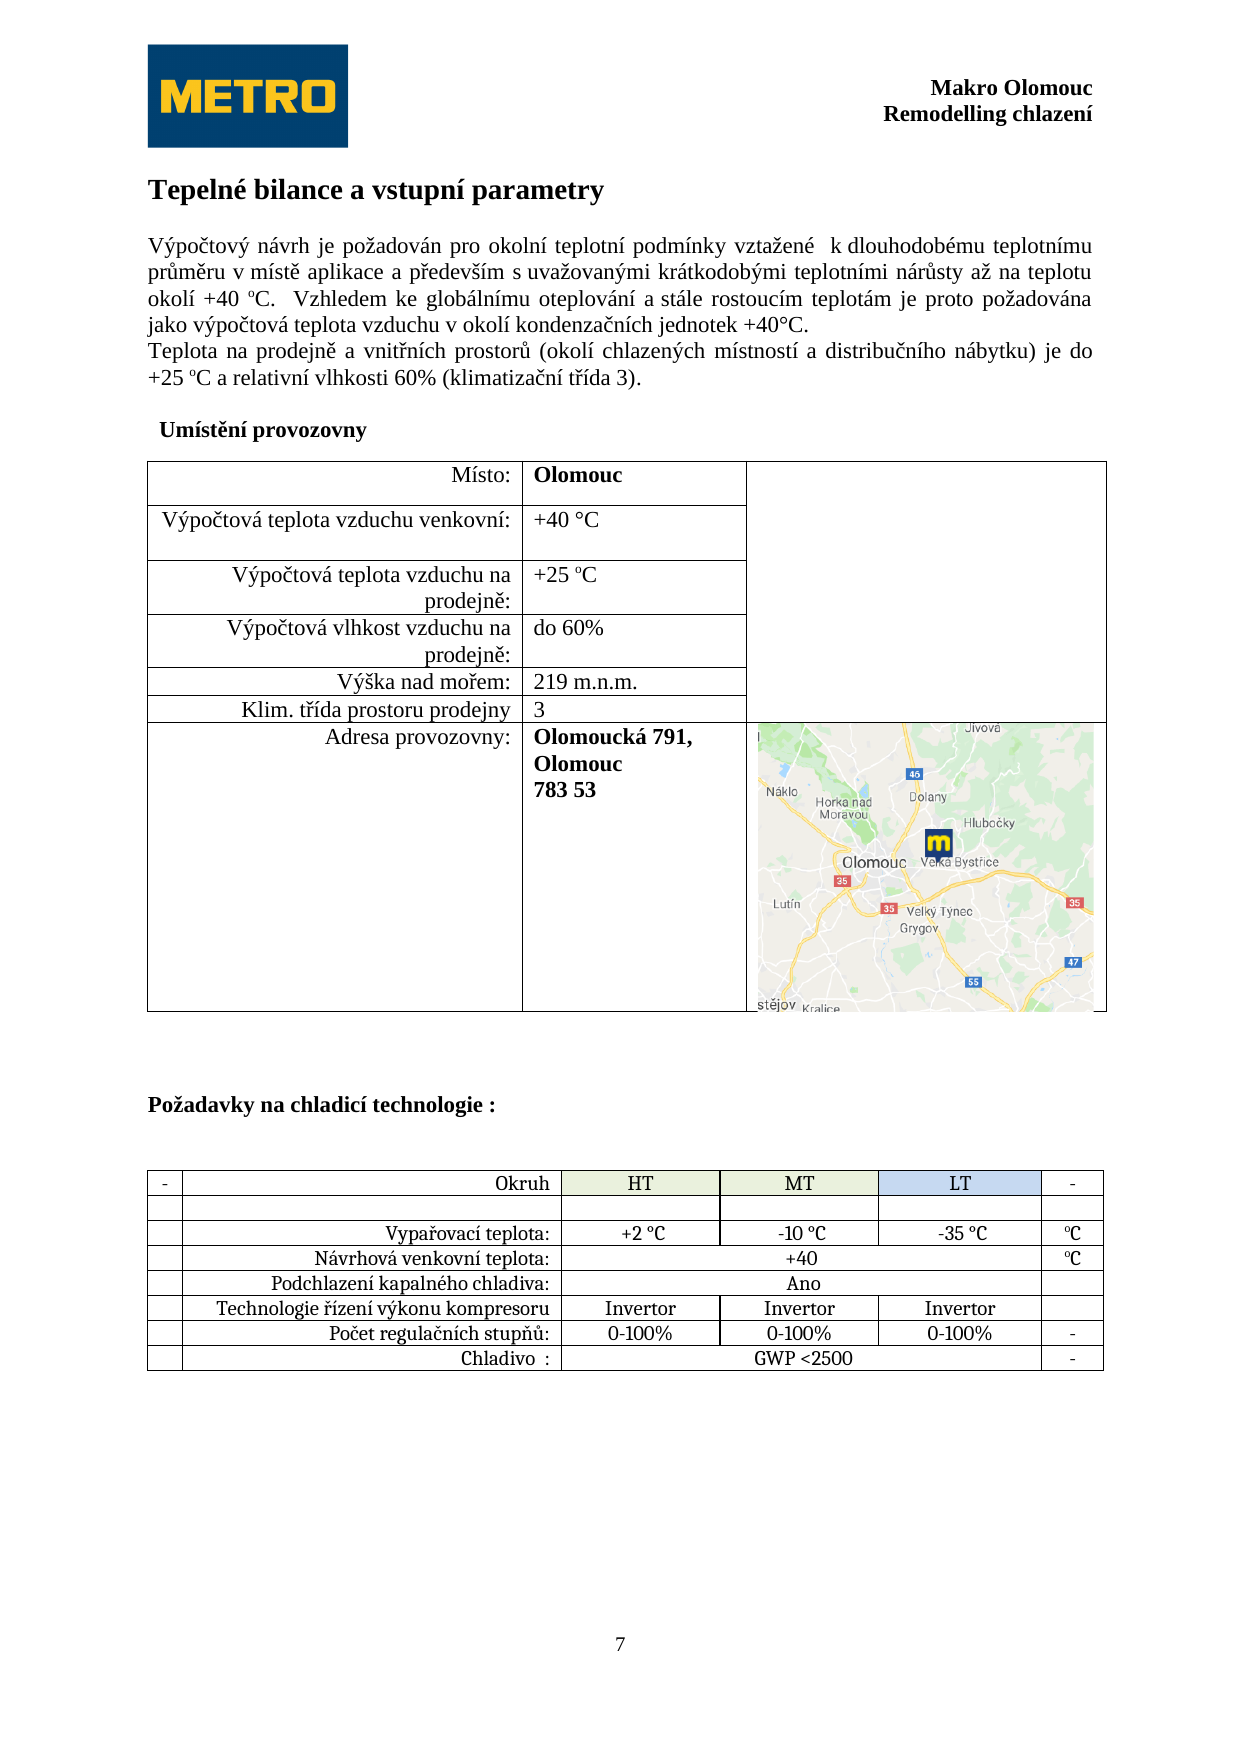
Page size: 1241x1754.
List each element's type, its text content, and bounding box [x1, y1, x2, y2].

table_cell Invertor [562, 1296, 719, 1320]
table_cell Invertor [879, 1296, 1041, 1320]
picture [757, 723, 1094, 1012]
table_header HT [562, 1171, 719, 1195]
table_cell +40 °C [523, 506, 746, 560]
table_cell GWP <2500 [562, 1346, 1041, 1370]
table_cell Invertor [721, 1296, 878, 1320]
table_header MT [721, 1171, 878, 1195]
table_cell 219 m.n.m. [523, 668, 746, 695]
table_cell Olomoucká 791, Olomouc 783 53 [523, 723, 746, 1011]
table_header - [148, 1171, 182, 1195]
table_cell Ano [562, 1271, 1041, 1295]
table_cell Podchlazení kapalného chladiva: [183, 1271, 561, 1295]
text Výpočtový návrh je požadován pro okolní teplotní podmínky vztažené k dlouhodobému teplotnímu průměru v místě aplikace a především s uvažovanými krátkodobými teplotními nárůsty až na teplotu okolí +40 oC. Vzhledem ke globálnímu oteplování a stále rostoucím teplotám je proto požadována jako výpočtová teplota vzduchu v okolí kondenzačních jednotek +40°C. [148, 232, 1093, 337]
table_cell [879, 1196, 1041, 1220]
table_cell [721, 1196, 878, 1220]
table_cell - [1042, 1321, 1103, 1345]
table_header Okruh [183, 1171, 561, 1195]
table_cell 0-100% [721, 1321, 878, 1345]
table_cell oC [1042, 1246, 1103, 1270]
table_cell [148, 1321, 182, 1345]
table_cell [1042, 1271, 1103, 1295]
table_cell +40 [562, 1246, 1041, 1270]
table_cell Výpočtová vlhkost vzduchu na prodejně: [148, 615, 522, 667]
table_cell [1094, 723, 1106, 1011]
table_cell -10 °C [721, 1221, 878, 1245]
table_header Umístění provozovny [148, 416, 1106, 461]
table_cell +25 oC [523, 561, 746, 613]
table_cell Olomouc [523, 462, 746, 505]
table_cell Chladivo : [183, 1346, 561, 1370]
table_cell Výpočtová teplota vzduchu venkovní: [148, 506, 522, 560]
table_cell [148, 1271, 182, 1295]
table_cell Návrhová venkovní teplota: [183, 1246, 561, 1270]
table_cell 3 [523, 696, 746, 722]
table_cell Počet regulačních stupňů: [183, 1321, 561, 1345]
table_cell [148, 1221, 182, 1245]
table_cell [148, 1296, 182, 1320]
table_cell - [1042, 1346, 1103, 1370]
table_cell [148, 1246, 182, 1270]
table_cell [562, 1196, 719, 1220]
table_cell Místo: [148, 462, 522, 505]
table_header - [1042, 1171, 1103, 1195]
table_cell [747, 723, 757, 1011]
table_cell [148, 1346, 182, 1370]
table_cell 0-100% [562, 1321, 719, 1345]
table_cell 0-100% [879, 1321, 1041, 1345]
text Požadavky na chladicí technologie : [148, 1091, 1093, 1118]
table_cell [148, 1196, 182, 1220]
table_cell Adresa provozovny: [148, 723, 522, 1011]
table_cell [1042, 1296, 1103, 1320]
table_cell +2 °C [562, 1221, 719, 1245]
table_cell [183, 1196, 561, 1220]
text Teplota na prodejně a vnitřních prostorů (okolí chlazených místností a distribučního nábytku) je do +25 oC a relativní vlhkosti 60% (klimatizační třída 3). [148, 337, 1093, 390]
table_header LT [879, 1171, 1041, 1195]
table_cell Vypařovací teplota: [183, 1221, 561, 1245]
table_cell Klim. třída prostoru prodejny [148, 696, 522, 722]
table_cell Výška nad mořem: [148, 668, 522, 695]
table_cell Výpočtová teplota vzduchu na prodejně: [148, 561, 522, 613]
table_cell oC [1042, 1221, 1103, 1245]
subtitle Tepelné bilance a vstupní parametry [148, 172, 1093, 206]
table_cell -35 °C [879, 1221, 1041, 1245]
table_cell [1042, 1196, 1103, 1220]
table_cell Technologie řízení výkonu kompresoru [183, 1296, 561, 1320]
table_cell do 60% [523, 615, 746, 667]
picture [147, 44, 349, 148]
table_cell [747, 462, 1106, 722]
